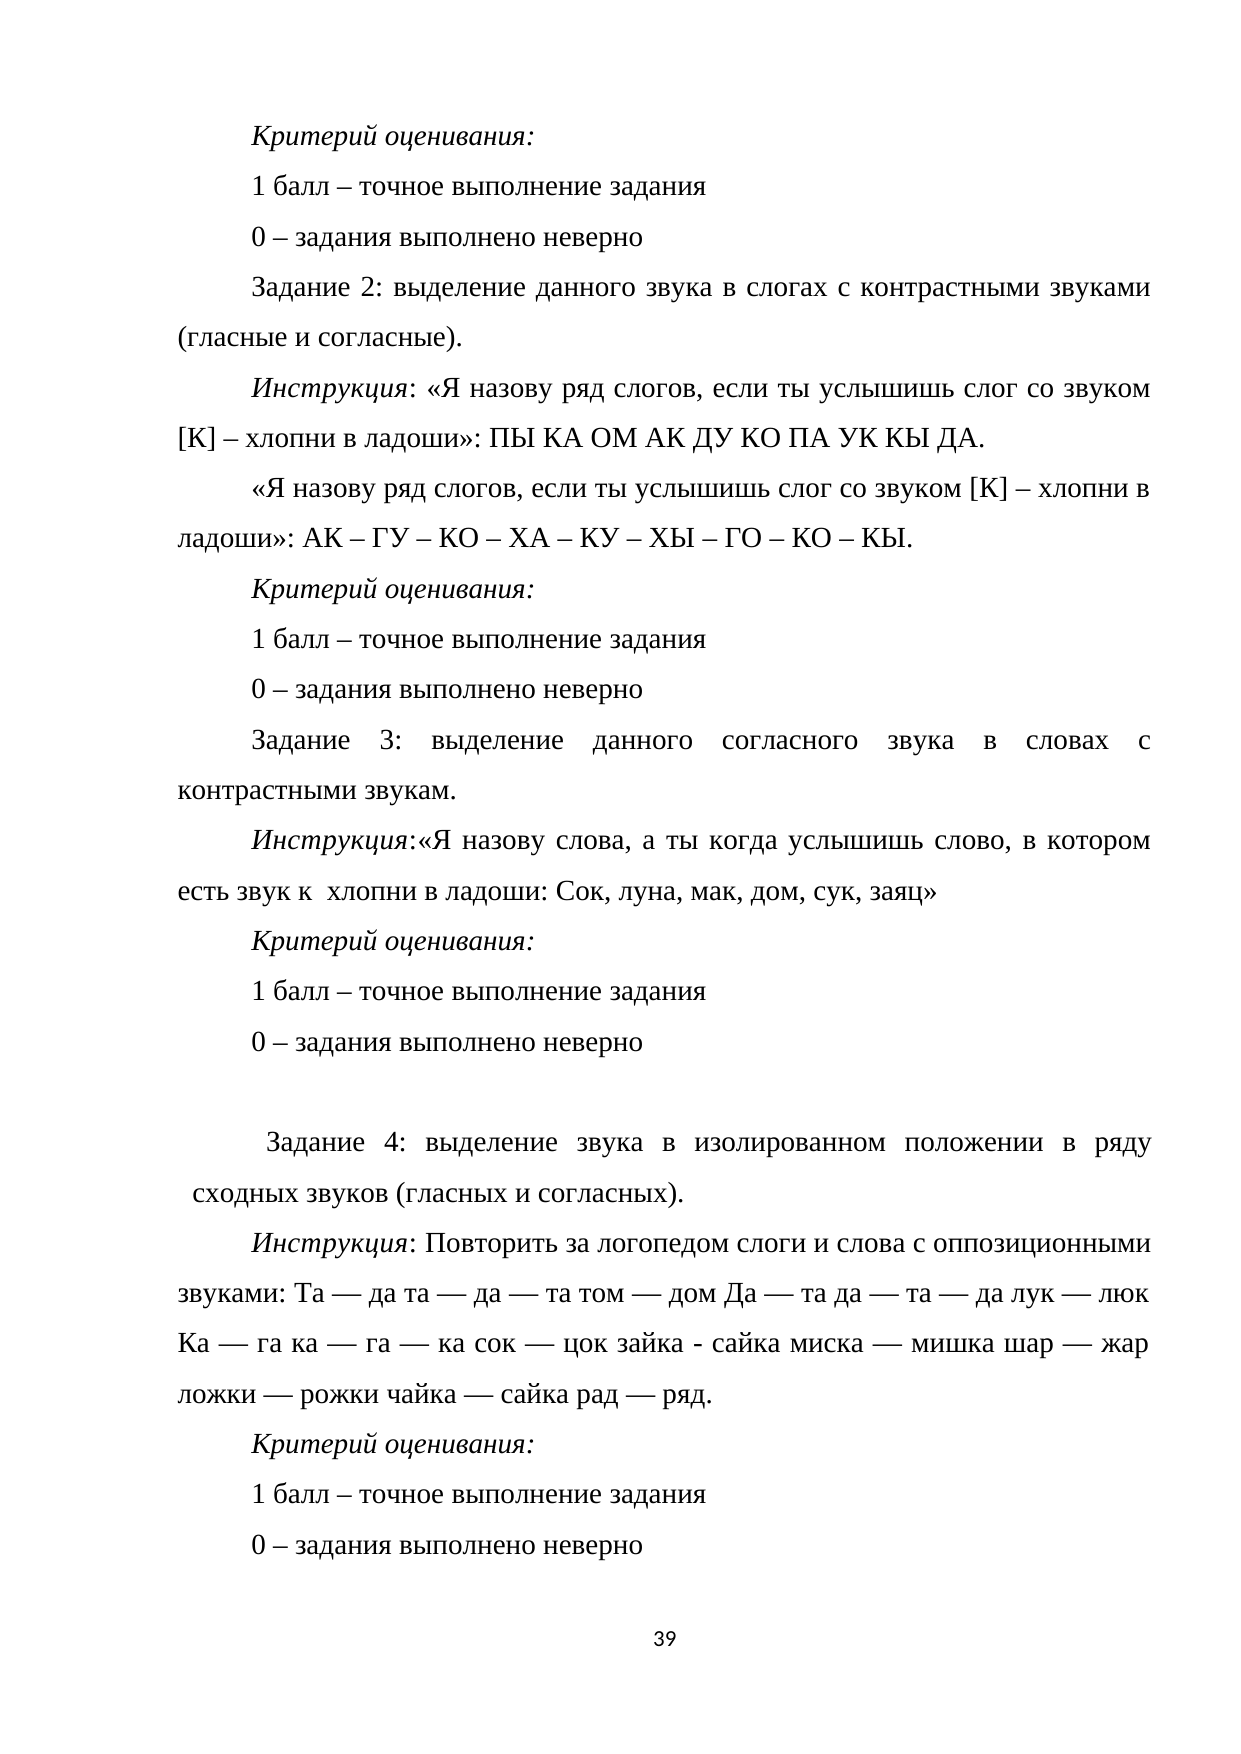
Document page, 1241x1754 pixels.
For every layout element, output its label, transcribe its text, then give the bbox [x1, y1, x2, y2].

text Задание 4: выделение звука в изолированном положении в ряду сходных звуков (гласных и согласных). [192, 1124, 1152, 1208]
text Задание 2: выделение данного звука в слогах с контрастными звуками (гласные и согласные). [177, 269, 1152, 353]
text 1 балл – точное выполнение задания [177, 973, 1152, 1007]
text Критерий оценивания: [177, 1426, 1152, 1460]
text Критерий оценивания: [177, 118, 1152, 152]
text 1 балл – точное выполнение задания [177, 168, 1152, 202]
text Критерий оценивания: [177, 923, 1152, 957]
text 0 – задания выполнено неверно [177, 672, 1152, 705]
text 0 – задания выполнено неверно [177, 1024, 1152, 1057]
text Критерий оценивания: [177, 571, 1152, 604]
text Инструкция:«Я назову слова, а ты когда услышишь слово, в котором есть звук к хлопни в ладоши: Сок, луна, мак, дом, сук, заяц» [177, 822, 1152, 906]
text 0 – задания выполнено неверно [177, 1527, 1152, 1560]
text Задание 3: выделение данного согласного звука в словах с контрастными звукам. [177, 722, 1152, 806]
text Инструкция: «Я назову ряд слогов, если ты услышишь слог со звуком [К] – хлопни в ладоши»: ПЫ КА ОМ АК ДУ КО ПА УК КЫ ДА. [177, 370, 1152, 453]
text «Я назову ряд слогов, если ты услышишь слог со звуком [К] – хлопни в ладоши»: АК – ГУ – КО – ХА – КУ – ХЫ – ГО – КО – КЫ. [177, 470, 1152, 554]
text Инструкция: Повторить за логопедом слоги и слова с оппозиционными звуками: Та — да та — да — та том — дом Да — та да — та — да лук — люк Ка — га ка — га — ка сок — цок зайка - сайка миска — мишка шар — жар ложки — рожки чайка — сайка рад — ряд. [177, 1225, 1152, 1409]
text 1 балл – точное выполнение задания [177, 1477, 1152, 1510]
text 1 балл – точное выполнение задания [177, 621, 1152, 655]
text 0 – задания выполнено неверно [177, 219, 1152, 252]
